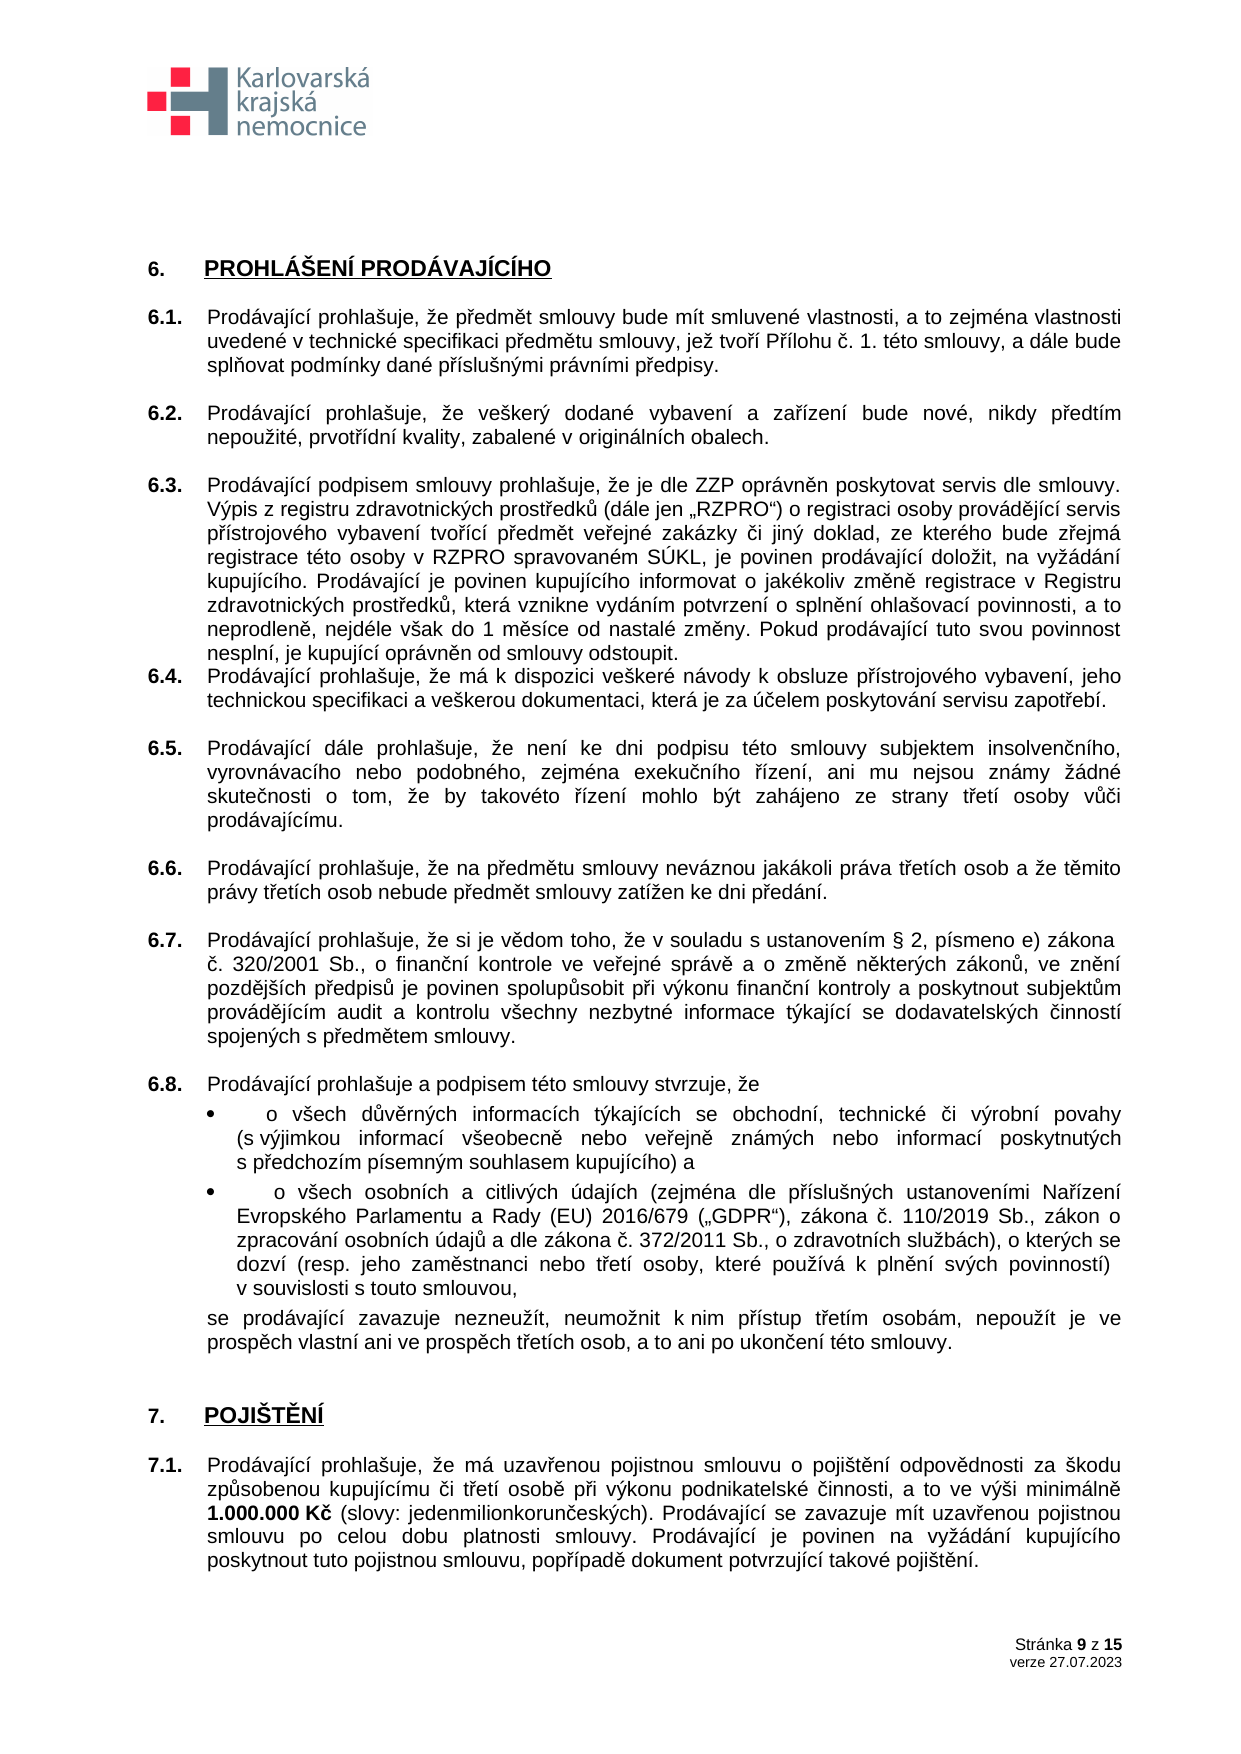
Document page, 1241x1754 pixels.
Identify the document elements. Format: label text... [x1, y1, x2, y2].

list POJIŠTĚNÍ [148, 1402, 1122, 1428]
list o všech důvěrných informacích týkajících se obchodní, technické či výrobní povahy (s výjimkou informací všeobecně nebo veřejně známých nebo informací poskytnutých s předchozím písemným souhlasem kupujícího) a [207, 1102, 1122, 1174]
subtitle Prodávající prohlašuje, že předmět smlouvy bude mít smluvené vlastnosti, a to zejména vlastnosti uvedené v technické specifikaci předmětu smlouvy, jež tvoří Přílohu č. 1. této smlouvy, a dále bude splňovat podmínky dané příslušnými právními předpisy. [148, 305, 1122, 377]
list Prodávající prohlašuje a podpisem této smlouvy stvrzuje, že [148, 1072, 1122, 1096]
subtitle Prodávající prohlašuje, že na předmětu smlouvy neváznou jakákoli práva třetích osob a že těmito právy třetích osob nebude předmět smlouvy zatížen ke dni předání. [148, 856, 1122, 904]
list PROHLÁŠENÍ PRODÁVAJÍCÍHO [148, 255, 1122, 281]
subtitle Prodávající prohlašuje, že veškerý dodané vybavení a zařízení bude nové, nikdy předtím nepoužité, prvotřídní kvality, zabalené v originálních obalech. [148, 401, 1122, 449]
subtitle Prodávající podpisem smlouvy prohlašuje, že je dle ZZP oprávněn poskytovat servis dle smlouvy. Výpis z registru zdravotnických prostředků (dále jen „RZPRO“) o registraci osoby provádějící servis přístrojového vybavení tvořící předmět veřejné zakázky či jiný doklad, ze kterého bude zřejmá registrace této osoby v RZPRO spravovaném SÚKL, je povinen prodávající doložit, na vyžádání kupujícího. Prodávající je povinen kupujícího informovat o jakékoliv změně registrace v Registru zdravotnických prostředků, která vznikne vydáním potvrzení o splnění ohlašovací povinnosti, a to neprodleně, nejdéle však do 1 měsíce od nastalé změny. Pokud prodávající tuto svou povinnost nesplní, je kupující oprávněn od smlouvy odstoupit. [148, 473, 1122, 664]
subtitle Prodávající prohlašuje, že má uzavřenou pojistnou smlouvu o pojištění odpovědnosti za škodu způsobenou kupujícímu či třetí osobě při výkonu podnikatelské činnosti, a to ve výši minimálně 1.000.000 Kč (slovy: jedenmilionkorunčeských). Prodávající se zavazuje mít uzavřenou pojistnou smlouvu po celou dobu platnosti smlouvy. Prodávající je povinen na vyžádání kupujícího poskytnout tuto pojistnou smlouvu, popřípadě dokument potvrzující takové pojištění. [148, 1452, 1122, 1572]
picture [147, 67, 373, 136]
subtitle Prodávající prohlašuje, že si je vědom toho, že v souladu s ustanovením § 2, písmeno e) zákona č. 320/2001 Sb., o finanční kontrole ve veřejné správě a o změně některých zákonů, ve znění pozdějších předpisů je povinen spolupůsobit při výkonu finanční kontroly a poskytnout subjektům provádějícím audit a kontrolu všechny nezbytné informace týkající se dodavatelských činností spojených s předmětem smlouvy. [148, 928, 1122, 1048]
subtitle Prodávající dále prohlašuje, že není ke dni podpisu této smlouvy subjektem insolvenčního, vyrovnávacího nebo podobného, zejména exekučního řízení, ani mu nejsou známy žádné skutečnosti o tom, že by takovéto řízení mohlo být zahájeno ze strany třetí osoby vůči prodávajícímu. [148, 736, 1122, 832]
subtitle Prodávající prohlašuje, že má k dispozici veškeré návody k obsluze přístrojového vybavení, jeho technickou specifikaci a veškerou dokumentaci, která je za účelem poskytování servisu zapotřebí. [148, 664, 1122, 712]
list o všech osobních a citlivých údajích (zejména dle příslušných ustanoveními Nařízení Evropského Parlamentu a Rady (EU) 2016/679 („GDPR“), zákona č. 110/2019 Sb., zákon o zpracování osobních údajů a dle zákona č. 372/2011 Sb., o zdravotních službách), o kterých se dozví (resp. jeho zaměstnanci nebo třetí osoby, které používá k plnění svých povinností) v souvislosti s touto smlouvou, [207, 1180, 1122, 1300]
text se prodávající zavazuje nezneužít, neumožnit k nim přístup třetím osobám, nepoužít je ve prospěch vlastní ani ve prospěch třetích osob, a to ani po ukončení této smlouvy. [207, 1306, 1122, 1354]
